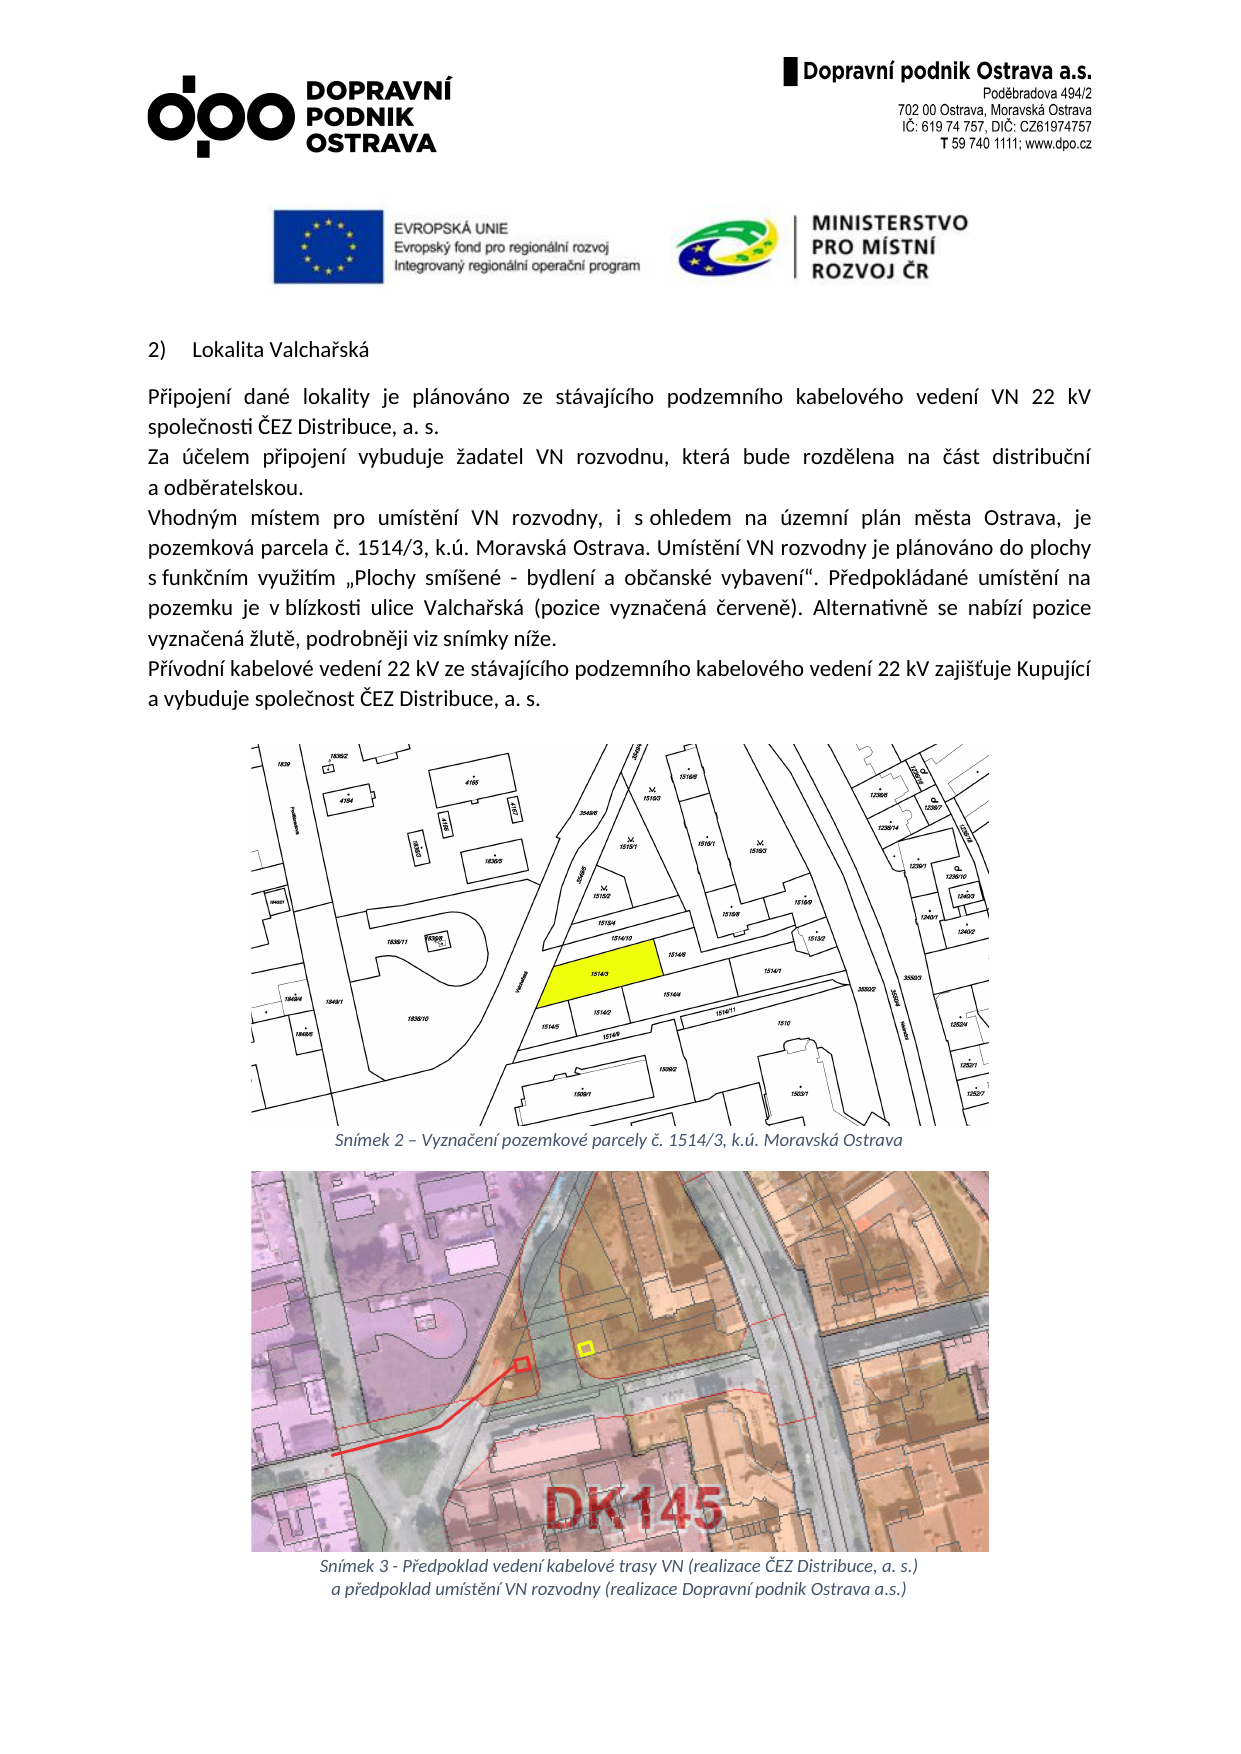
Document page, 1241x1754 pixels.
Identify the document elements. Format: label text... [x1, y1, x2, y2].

text Za účelem připojení vybuduje žadatel VN rozvodnu, která bude rozdělena na část distribuční a odběratelskou. [148, 442, 1093, 501]
picture [783, 57, 1092, 151]
picture [251, 744, 989, 1126]
text Připojení dané lokality je plánováno ze stávajícího podzemního kabelového vedení VN 22 kV společnosti ČEZ Distribuce, a. s. [148, 382, 1093, 440]
picture [147, 75, 453, 158]
text Vhodným místem pro umístění VN rozvodny, i s ohledem na územní plán města Ostrava, je pozemková parcela č. 1514/3, k.ú. Moravská Ostrava. Umístění VN rozvodny je plánováno do plochy s funkčním využitím „Plochy smíšené - bydlení a občanské vybavení“. Předpokládané umístění na pozemku je v blízkosti ulice Valchařská (pozice vyznačená červeně). Alternativně se nabízí pozice vyznačená žlutě, podrobněji viz snímky níže. [148, 503, 1093, 652]
text Přívodní kabelové vedení 22 kV ze stávajícího podzemního kabelového vedení 22 kV zajišťuje Kupující a vybuduje společnost ČEZ Distribuce, a. s. [148, 654, 1093, 712]
picture [251, 1171, 989, 1552]
list Lokalita Valchařská [148, 335, 1093, 363]
picture [249, 185, 991, 308]
